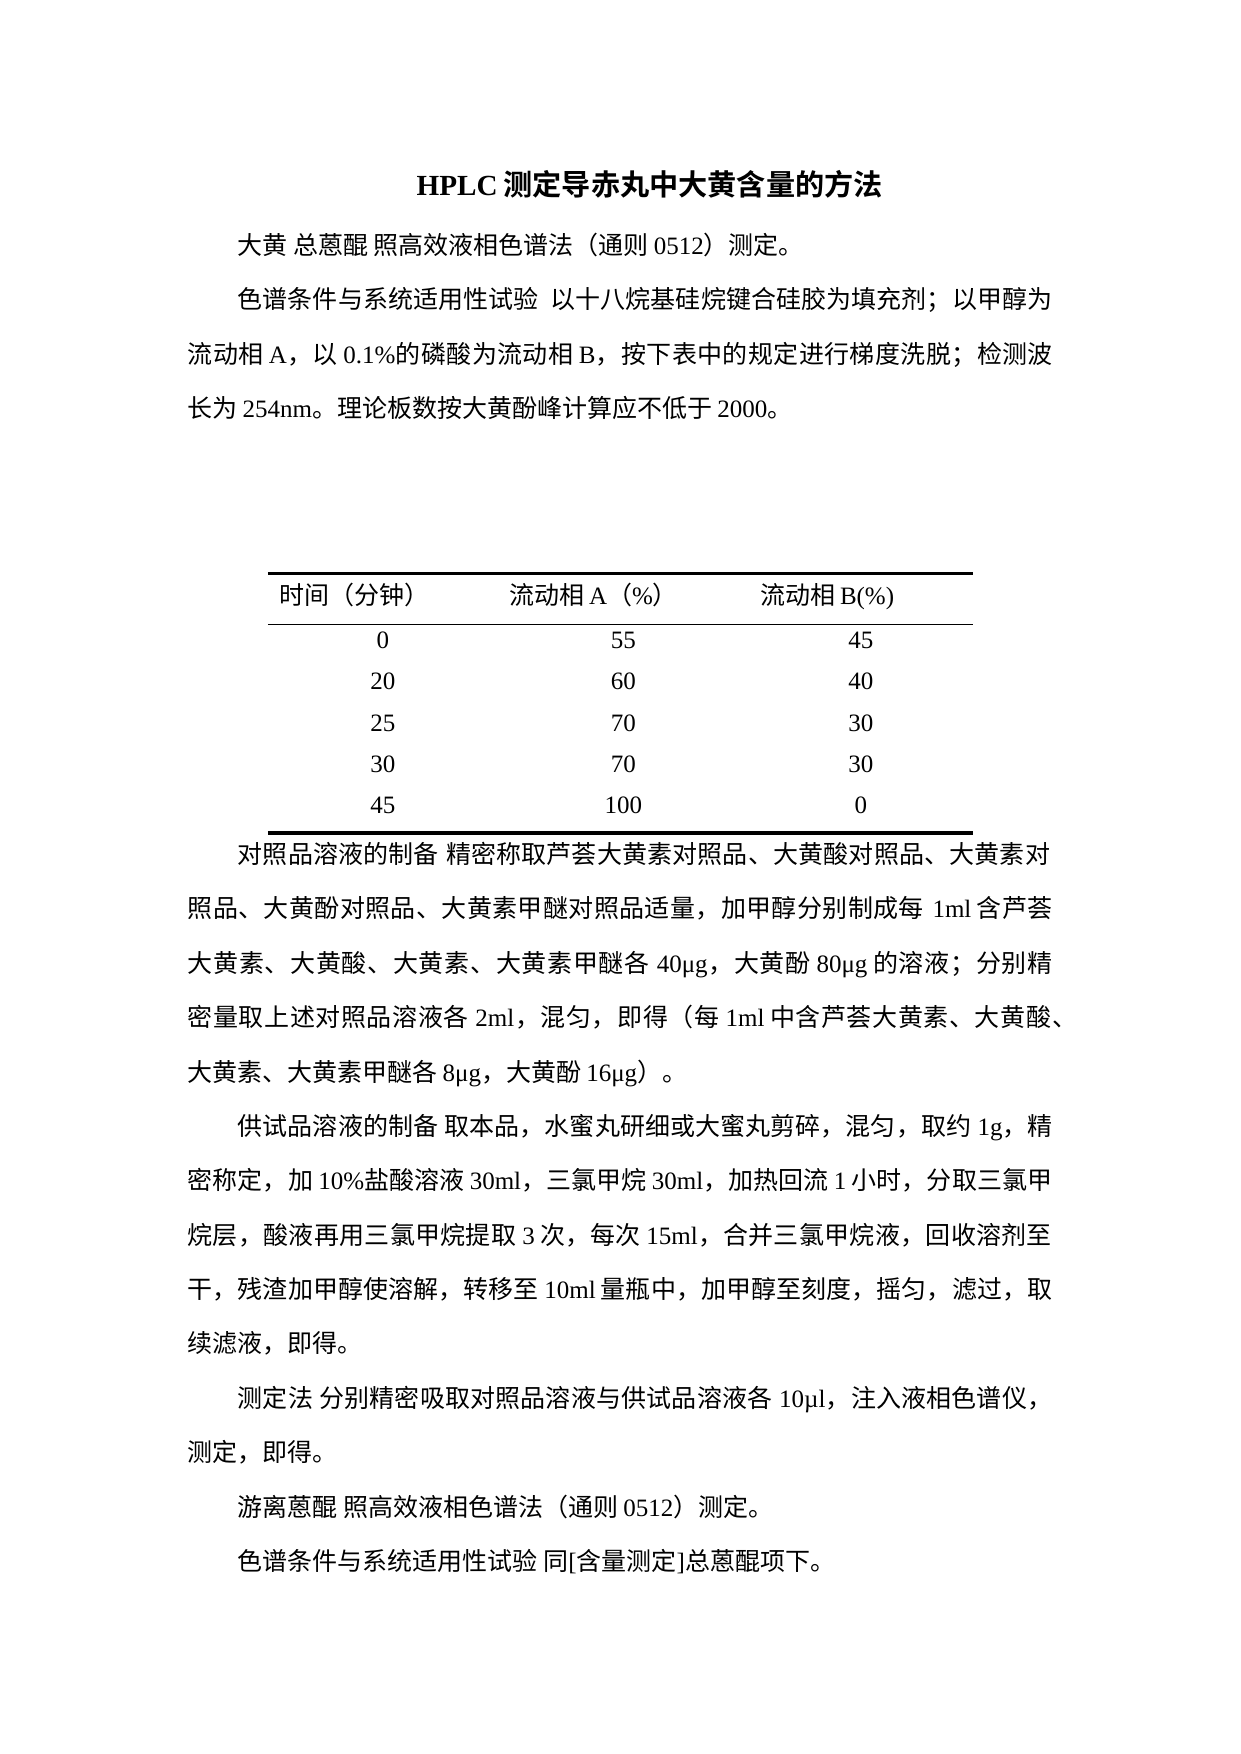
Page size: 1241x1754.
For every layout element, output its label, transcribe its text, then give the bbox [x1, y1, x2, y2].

table_cell 55 [498, 625, 748, 666]
text 色谱条件与系统适用性试验 以十八烷基硅烷键合硅胶为填充剂；以甲醇为流动相A，以0.1%的磷酸为流动相B，按下表中的规定进行梯度洗脱；检测波长为254nm。理论板数按大黄酚峰计算应不低于2000。 [187, 280, 1053, 425]
text 供试品溶液的制备 取本品，水蜜丸研细或大蜜丸剪碎，混匀，取约1g，精密称定，加10%盐酸溶液30ml，三氯甲烷30ml，加热回流1小时，分取三氯甲烷层，酸液再用三氯甲烷提取3次，每次15ml，合并三氯甲烷液，回收溶剂至干，残渣加甲醇使溶解，转移至10ml量瓶中，加甲醇至刻度，摇匀，滤过，取续滤液，即得。 [187, 1106, 1053, 1360]
table_header 时间（分钟） [268, 575, 498, 624]
table_cell 30 [268, 749, 498, 790]
table_cell 30 [749, 708, 972, 749]
table_header 流动相B(%) [749, 575, 972, 624]
text HPLC测定导赤丸中大黄含量的方法 [187, 162, 1053, 204]
table_cell 40 [749, 666, 972, 708]
text 测定法 分别精密吸取对照品溶液与供试品溶液各10µl，注入液相色谱仪，测定，即得。 [187, 1378, 1053, 1469]
table_cell 45 [268, 790, 498, 831]
table_cell 0 [749, 790, 972, 831]
text 大黄 总蒽醌 照高效液相色谱法（通则0512）测定。 [187, 225, 1053, 262]
table_cell 70 [498, 749, 748, 790]
table_cell 100 [498, 790, 748, 831]
table_cell 30 [749, 749, 972, 790]
table_cell 20 [268, 666, 498, 708]
table_cell 25 [268, 708, 498, 749]
text 游离蒽醌 照高效液相色谱法（通则0512）测定。 [187, 1487, 1053, 1523]
table_cell 70 [498, 708, 748, 749]
text 色谱条件与系统适用性试验 同[含量测定]总蒽醌项下。 [187, 1541, 1053, 1578]
table_header 流动相A（%） [498, 575, 748, 624]
text 对照品溶液的制备 精密称取芦荟大黄素对照品、大黄酸对照品、大黄素对照品、大黄酚对照品、大黄素甲醚对照品适量，加甲醇分别制成每1ml含芦荟大黄素、大黄酸、大黄素、大黄素甲醚各40μg，大黄酚80μg的溶液；分别精密量取上述对照品溶液各2ml，混匀，即得（每1ml中含芦荟大黄素、大黄酸、大黄素、大黄素甲醚各8μg，大黄酚16μg）。 [187, 834, 1053, 1088]
table_cell 60 [498, 666, 748, 708]
table_cell 45 [749, 625, 972, 666]
table_cell 0 [268, 625, 498, 666]
